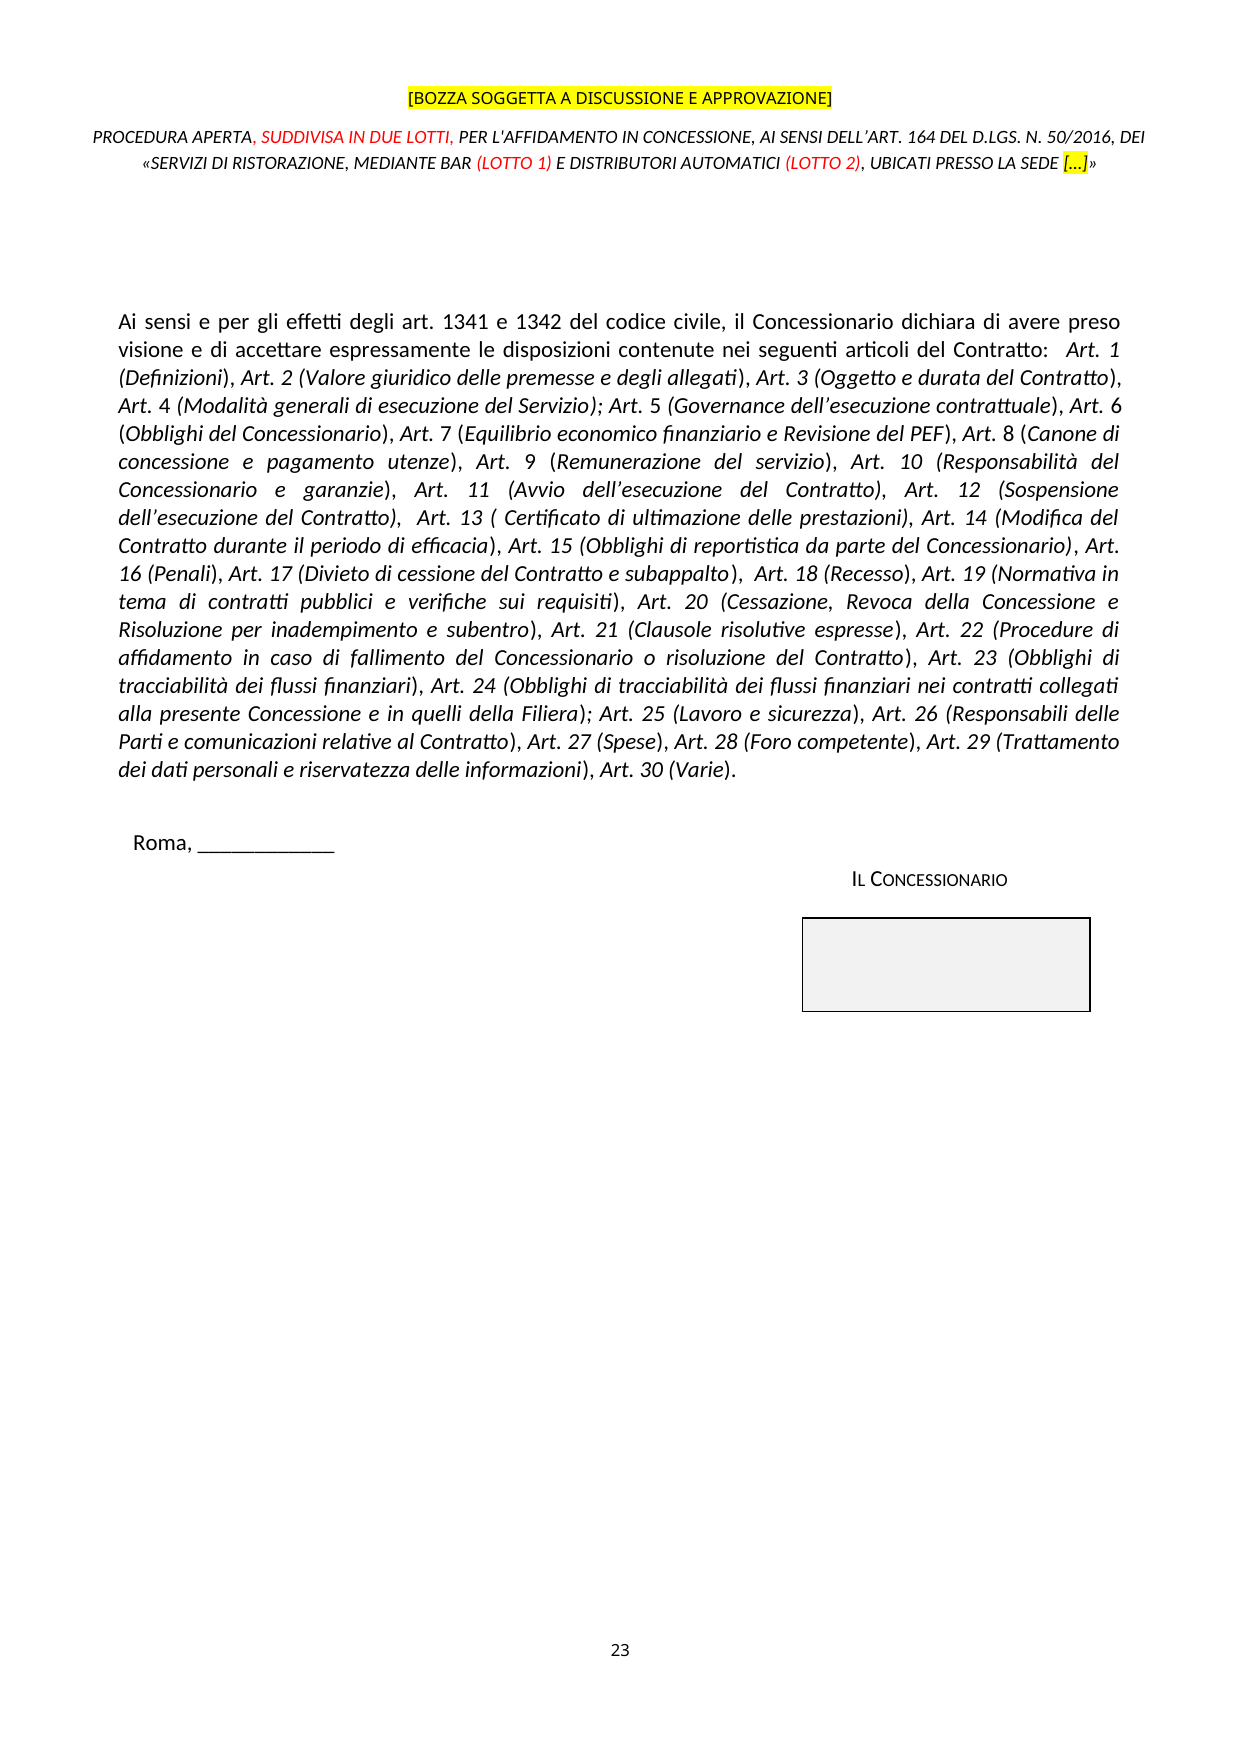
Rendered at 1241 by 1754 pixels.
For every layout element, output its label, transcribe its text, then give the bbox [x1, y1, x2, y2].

text Ai sensi e per gli effetti degli art. 1341 e 1342 del codice civile, il Concessionario dichiara di avere preso visione e di accettare espressamente le disposizioni contenute nei seguenti articoli del Contratto: Art. 1 (Definizioni), Art. 2 (Valore giuridico delle premesse e degli allegati), Art. 3 (Oggetto e durata del Contratto), Art. 4 (Modalità generali di esecuzione del Servizio); Art. 5 (Governance dell’esecuzione contrattuale), Art. 6 (Obblighi del Concessionario), Art. 7 (Equilibrio economico finanziario e Revisione del PEF), Art. 8 (Canone di concessione e pagamento utenze), Art. 9 (Remunerazione del servizio), Art. 10 (Responsabilità del Concessionario e garanzie), Art. 11 (Avvio dell’esecuzione del Contratto), Art. 12 (Sospensione dell’esecuzione del Contratto), Art. 13 ( Certificato di ultimazione delle prestazioni), Art. 14 (Modifica del Contratto durante il periodo di efficacia), Art. 15 (Obblighi di reportistica da parte del Concessionario), Art. 16 (Penali), Art. 17 (Divieto di cessione del Contratto e subappalto), Art. 18 (Recesso), Art. 19 (Normativa in tema di contratti pubblici e verifiche sui requisiti), Art. 20 (Cessazione, Revoca della Concessione e Risoluzione per inadempimento e subentro), Art. 21 (Clausole risolutive espresse), Art. 22 (Procedure di affidamento in caso di fallimento del Concessionario o risoluzione del Contratto), Art. 23 (Obblighi di tracciabilità dei flussi finanziari), Art. 24 (Obblighi di tracciabilità dei flussi finanziari nei contratti collegati alla presente Concessione e in quelli della Filiera); Art. 25 (Lavoro e sicurezza), Art. 26 (Responsabili delle Parti e comunicazioni relative al Contratto), Art. 27 (Spese), Art. 28 (Foro competente), Art. 29 (Trattamento dei dati personali e riservatezza delle informazioni), Art. 30 (Varie). [118, 307, 1122, 783]
text Roma, ____________ [133, 828, 1122, 856]
text Il Concessionario [231, 864, 1122, 892]
